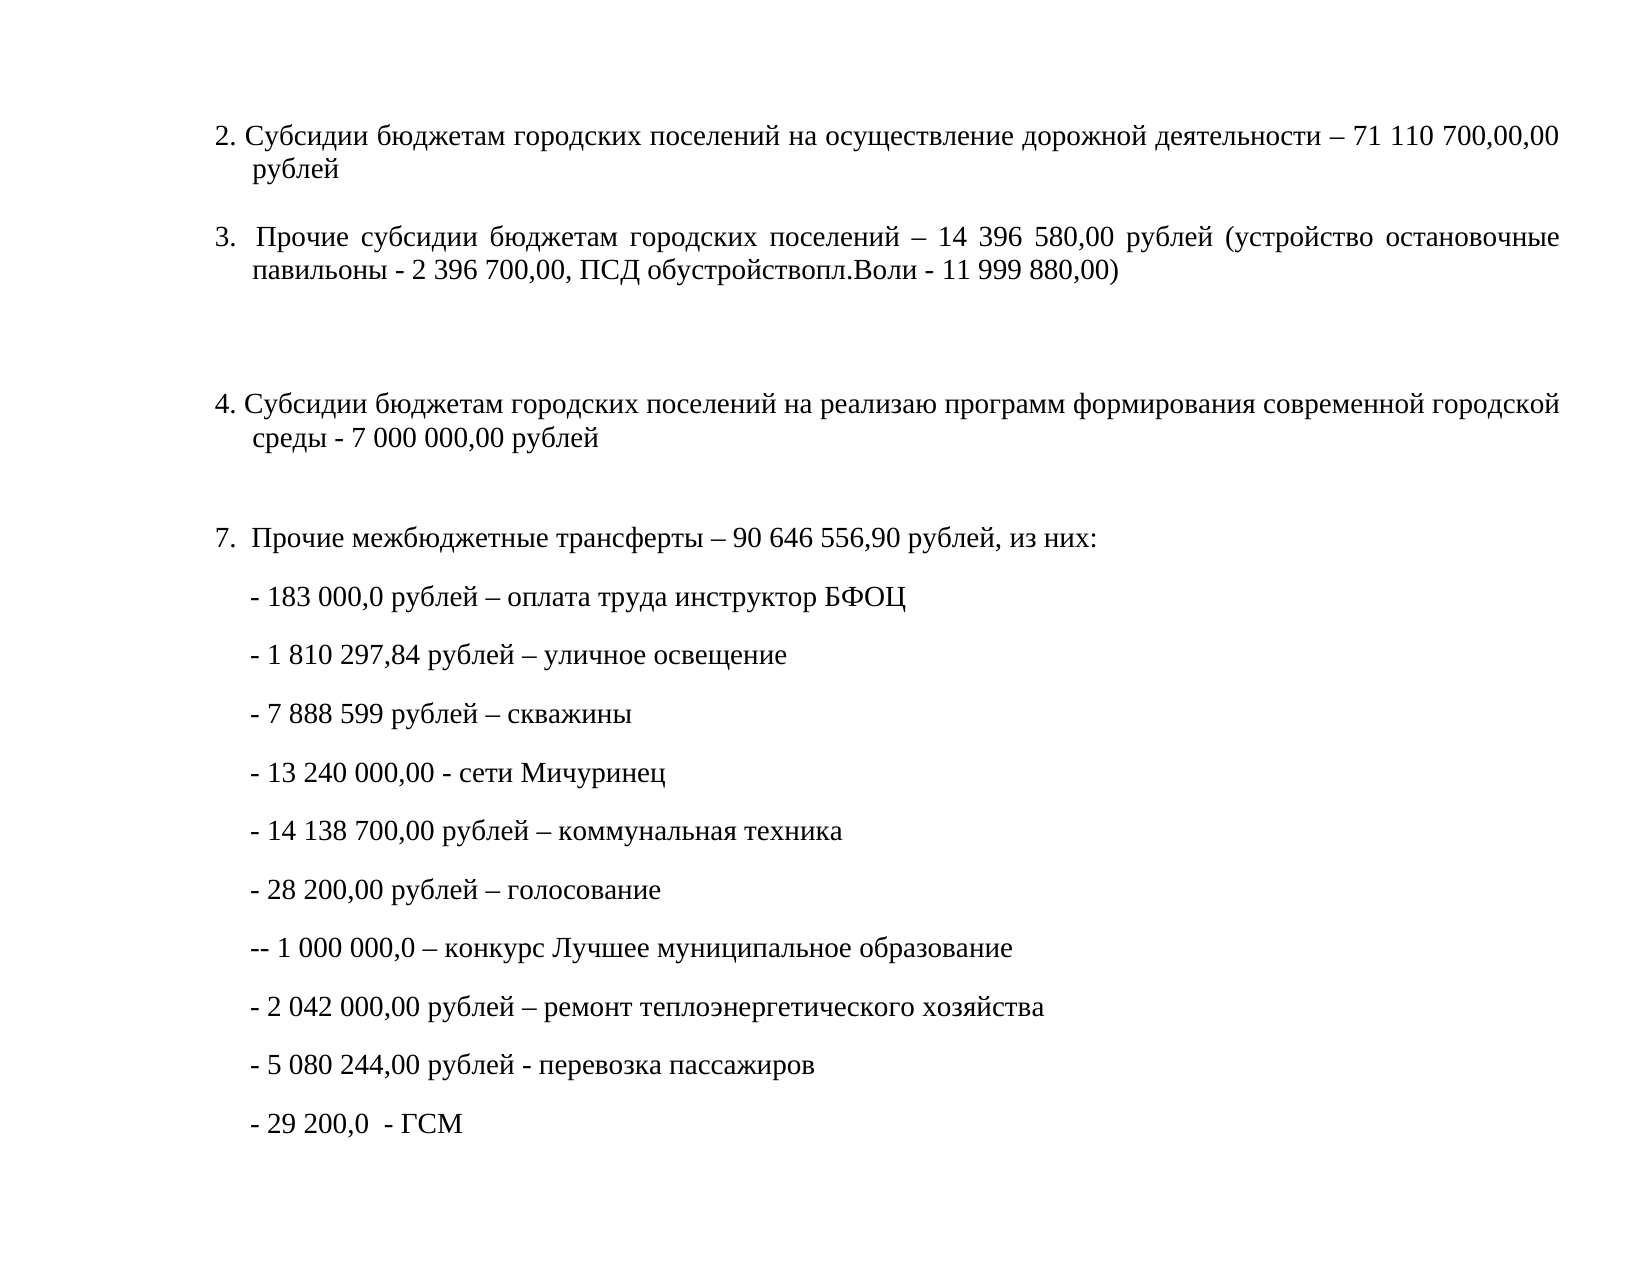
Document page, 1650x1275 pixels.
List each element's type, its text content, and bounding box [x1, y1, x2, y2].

text 2. Субсидии бюджетам городских поселений на осуществление дорожной деятельности – 71 110 700,00,00 рублей [214, 118, 1561, 185]
text - 5 080 244,00 рублей - перевозка пассажиров [177, 1047, 1561, 1081]
text - 28 200,00 рублей – голосование [177, 872, 1561, 905]
text - 13 240 000,00 - сети Мичуринец [177, 755, 1561, 788]
text 7. Прочие межбюджетные трансферты – 90 646 556,90 рублей, из них: [214, 521, 1561, 554]
text - 183 000,0 рублей – оплата труда инструктор БФОЦ [177, 579, 1561, 613]
text - 29 200,0 - ГСМ [177, 1106, 1561, 1139]
text - 1 810 297,84 рублей – уличное освещение [177, 638, 1561, 671]
text - 14 138 700,00 рублей – коммунальная техника [177, 813, 1561, 847]
text 4. Субсидии бюджетам городских поселений на реализаю программ формирования современной городской среды - 7 000 000,00 рублей [214, 386, 1561, 453]
text -- 1 000 000,0 – конкурс Лучшее муниципальное образование [177, 930, 1561, 964]
text - 7 888 599 рублей – скважины [177, 696, 1561, 730]
text 3. Прочие субсидии бюджетам городских поселений – 14 396 580,00 рублей (устройство остановочные павильоны - 2 396 700,00, ПСД обустройствопл.Воли - 11 999 880,00) [214, 219, 1561, 286]
text - 2 042 000,00 рублей – ремонт теплоэнергетического хозяйства [177, 989, 1561, 1022]
